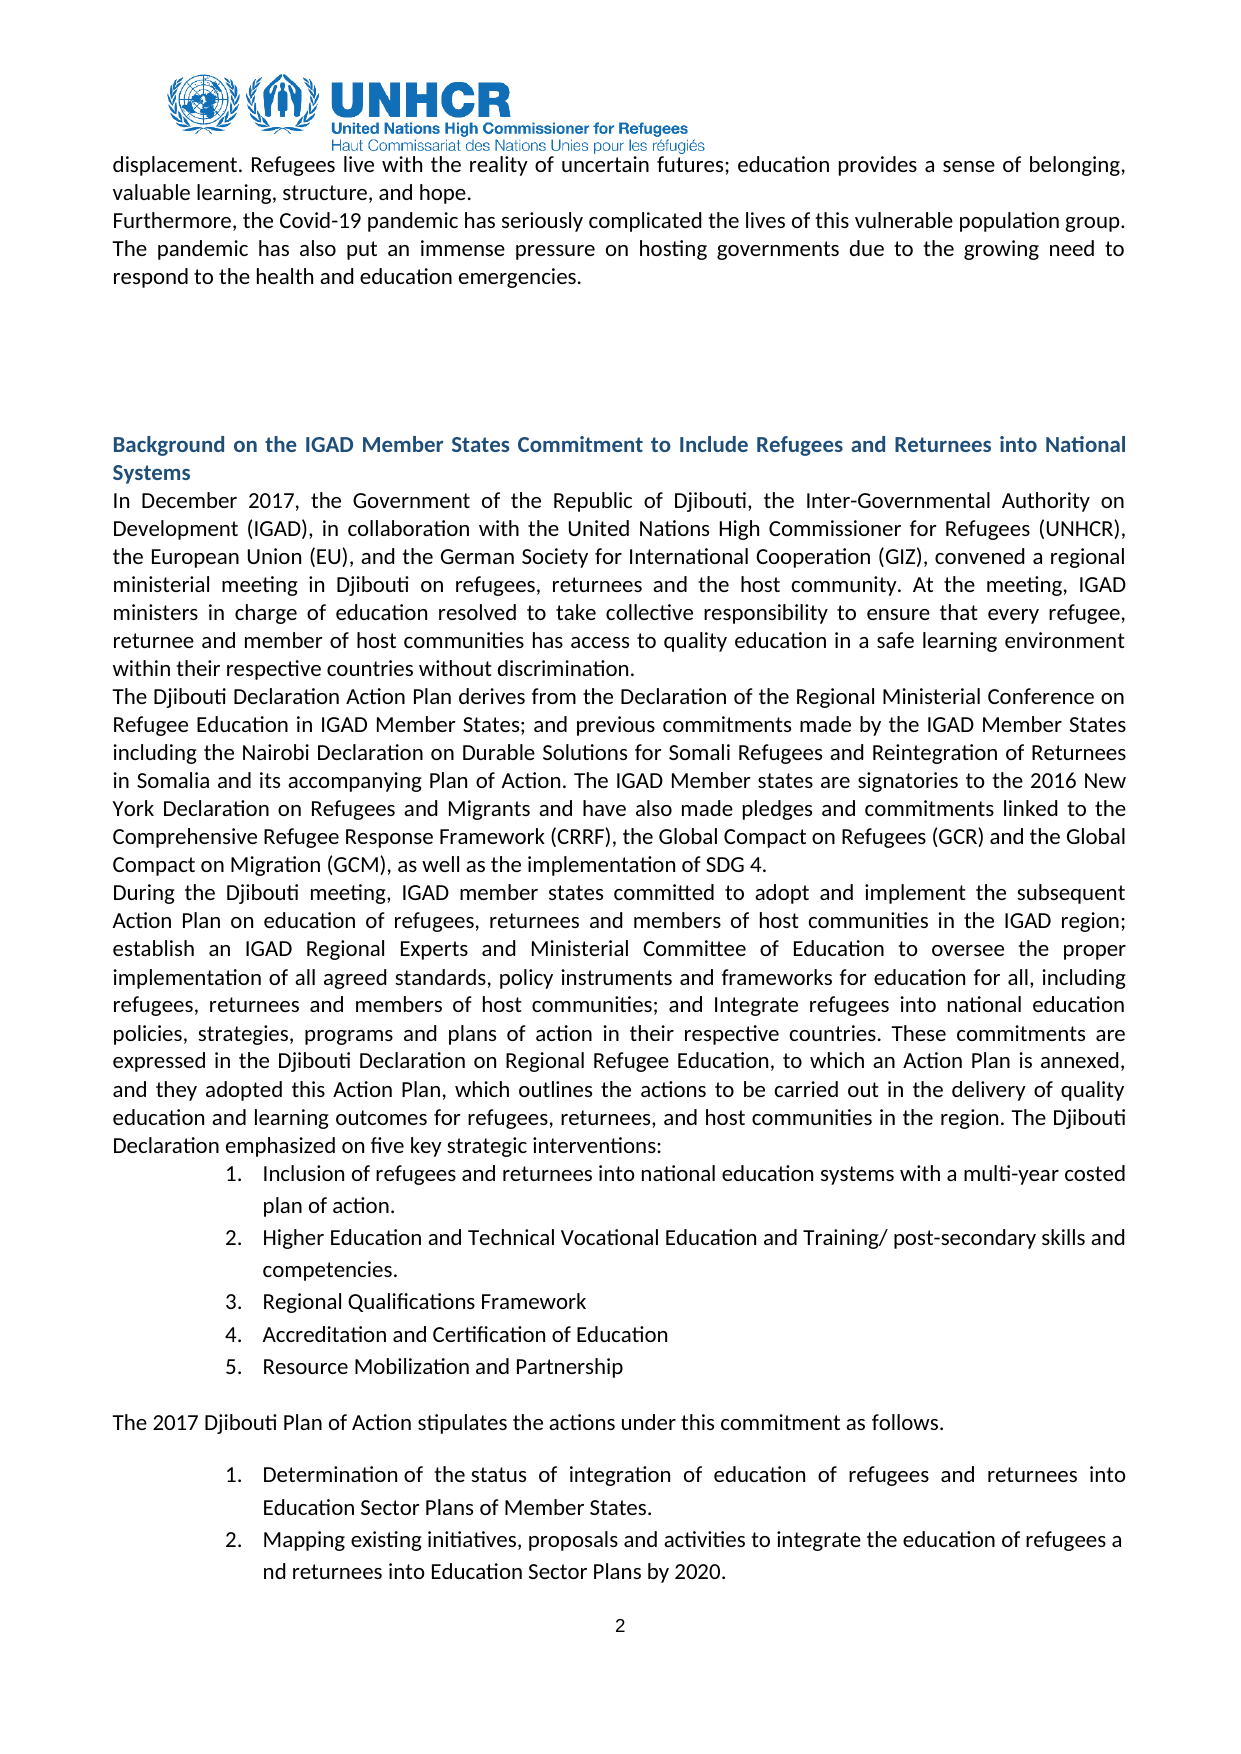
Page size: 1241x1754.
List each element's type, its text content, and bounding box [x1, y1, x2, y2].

list Higher Education and Technical Vocational Education and Training/ post-secondary skills and competencies. [225, 1223, 1128, 1283]
text Furthermore, the Covid-19 pandemic has seriously complicated the lives of this vulnerable population group. The pandemic has also put an immense pressure on hosting governments due to the growing need to respond to the health and education emergencies. [112, 206, 1128, 290]
list Determination of the status of integration of education of refugees and returnees into Education Sector Plans of Member States. [225, 1460, 1128, 1521]
list Accreditation and Certification of Education [225, 1320, 1128, 1348]
list Mapping existing initiatives, proposals and activities to integrate the education of refugees and returnees into Education Sector Plans by 2020. [225, 1525, 1128, 1585]
picture [112, 13, 746, 150]
text In December 2017, the Government of the Republic of Djibouti, the Inter-Governmental Authority on Development (IGAD), in collaboration with the United Nations High Commissioner for Refugees (UNHCR), the European Union (EU), and the German Society for International Cooperation (GIZ), convened a regional ministerial meeting in Djibouti on refugees, returnees and the host community. At the meeting, IGAD ministers in charge of education resolved to take collective responsibility to ensure that every refugee, returnee and member of host communities has access to quality education in a safe learning environment within their respective countries without discrimination. [112, 486, 1128, 682]
list Regional Qualifications Framework [225, 1287, 1128, 1316]
list Resource Mobilization and Partnership [225, 1352, 1128, 1380]
text The 2017 Djibouti Plan of Action stipulates the actions under this commitment as follows. [112, 1408, 1128, 1436]
text Background on the IGAD Member States Commitment to Include Refugees and Returnees into National Systems [112, 430, 1128, 486]
text The Djibouti Declaration Action Plan derives from the Declaration of the Regional Ministerial Conference on Refugee Education in IGAD Member States; and previous commitments made by the IGAD Member States including the Nairobi Declaration on Durable Solutions for Somali Refugees and Reintegration of Returnees in Somalia and its accompanying Plan of Action. The IGAD Member states are signatories to the 2016 New York Declaration on Refugees and Migrants and have also made pledges and commitments linked to the Comprehensive Refugee Response Framework (CRRF), the Global Compact on Refugees (GCR) and the Global Compact on Migration (GCM), as well as the implementation of SDG 4. [112, 682, 1128, 878]
list Inclusion of refugees and returnees into national education systems with a multi-year costed plan of action. [225, 1159, 1128, 1219]
text During the Djibouti meeting, IGAD member states committed to adopt and implement the subsequent Action Plan on education of refugees, returnees and members of host communities in the IGAD region; establish an IGAD Regional Experts and Ministerial Committee of Education to oversee the proper implementation of all agreed standards, policy instruments and frameworks for education for all, including refugees, returnees and members of host communities; and Integrate refugees into national education policies, strategies, programs and plans of action in their respective countries. These commitments are expressed in the Djibouti Declaration on Regional Refugee Education, to which an Action Plan is annexed, and they adopted this Action Plan, which outlines the actions to be carried out in the delivery of quality education and learning outcomes for refugees, returnees, and host communities in the region. The Djibouti Declaration emphasized on five key strategic interventions: [112, 878, 1128, 1159]
